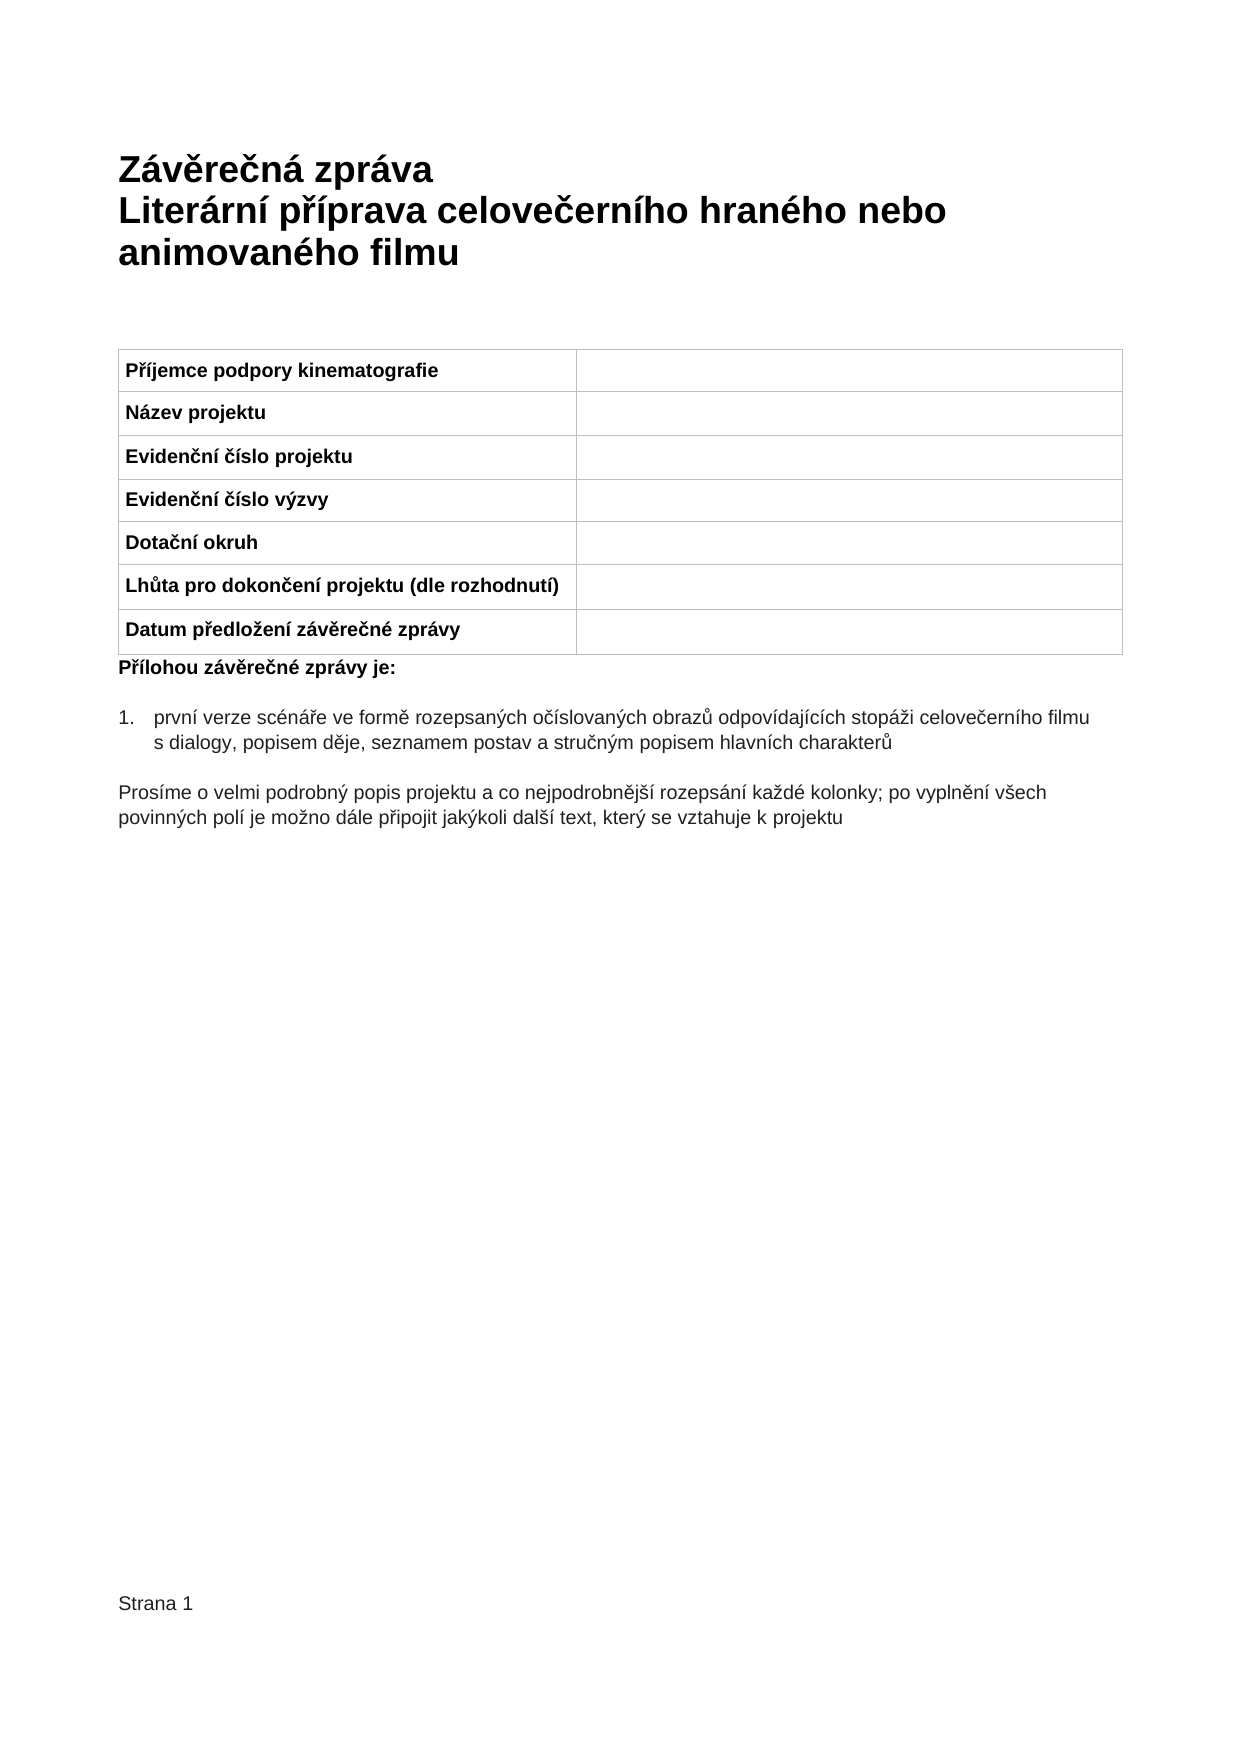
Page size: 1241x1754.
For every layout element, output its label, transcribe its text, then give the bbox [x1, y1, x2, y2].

table_cell [577, 392, 1122, 435]
text Prosíme o velmi podrobný popis projektu a co nejpodrobnější rozepsání každé kolonky; po vyplnění všech povinných polí je možno dále připojit jakýkoli další text, který se vztahuje k projektu [118, 780, 1122, 830]
table_cell [577, 480, 1122, 521]
table_header [577, 350, 1122, 391]
subtitle Přílohou závěrečné zprávy je: [118, 655, 1122, 680]
subtitle Závěrečná zpráva [118, 149, 1122, 191]
table_cell Evidenční číslo výzvy [119, 480, 576, 521]
table_cell [577, 522, 1122, 564]
table_cell [577, 436, 1122, 478]
table_cell Evidenční číslo projektu [119, 436, 576, 478]
table_cell [577, 610, 1122, 654]
table_cell Název projektu [119, 392, 576, 435]
table_cell [577, 565, 1122, 609]
table_cell Lhůta pro dokončení projektu (dle rozhodnutí) [119, 565, 576, 609]
subtitle Literární příprava celovečerního hraného nebo animovaného filmu [118, 191, 1122, 274]
text první verze scénáře ve formě rozepsaných očíslovaných obrazů odpovídajících stopáži celovečerního filmu s dialogy, popisem děje, seznamem postav a stručným popisem hlavních charakterů [118, 705, 1122, 755]
table_cell Datum předložení závěrečné zprávy [119, 610, 576, 654]
table_header Příjemce podpory kinematografie [119, 350, 576, 391]
table_cell Dotační okruh [119, 522, 576, 564]
